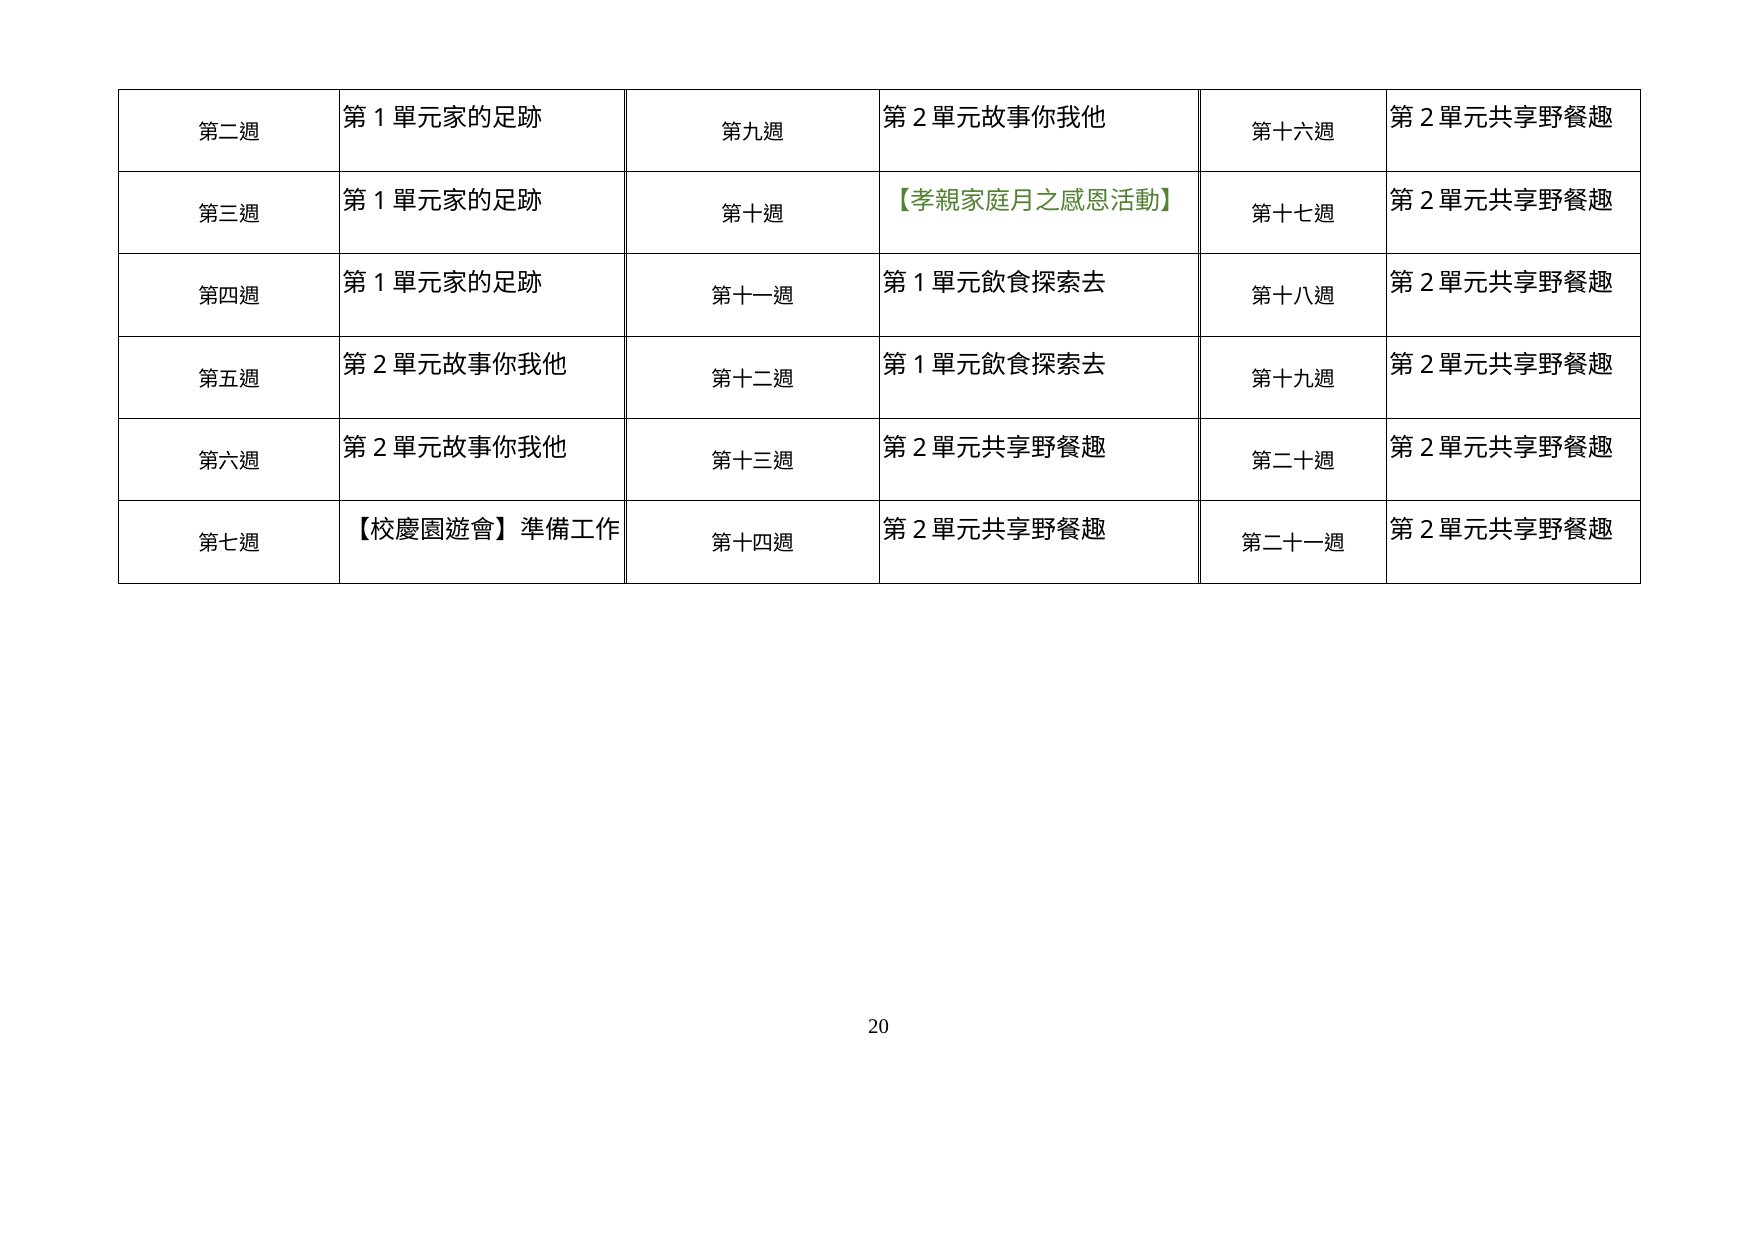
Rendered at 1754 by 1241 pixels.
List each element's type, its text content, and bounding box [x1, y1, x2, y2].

table_cell 【校慶園遊會】準備工作 [340, 501, 624, 582]
table_cell 第十二週 [627, 337, 879, 418]
table_cell 第2單元共享野餐趣 [1387, 90, 1640, 171]
table_cell 第五週 [119, 337, 339, 418]
table_cell 第2單元共享野餐趣 [1387, 172, 1640, 253]
table_cell 第十三週 [627, 419, 879, 500]
table_cell 第2單元共享野餐趣 [1387, 337, 1640, 418]
table_cell 第1單元飲食探索去 [880, 254, 1198, 336]
table_cell 【孝親家庭月之感恩活動】 [880, 172, 1198, 253]
table_cell 第2單元共享野餐趣 [880, 419, 1198, 500]
table_cell 第四週 [119, 254, 339, 336]
table_cell 第十九週 [1201, 337, 1386, 418]
table_cell 第1單元家的足跡 [340, 90, 624, 171]
table_cell 第二十一週 [1201, 501, 1386, 582]
table_cell 第十一週 [627, 254, 879, 336]
table_cell 第三週 [119, 172, 339, 253]
table_cell 第1單元家的足跡 [340, 172, 624, 253]
table_cell 第1單元飲食探索去 [880, 337, 1198, 418]
table_cell 第2單元故事你我他 [880, 90, 1198, 171]
table_cell 第2單元故事你我他 [340, 337, 624, 418]
table_cell 第十四週 [627, 501, 879, 582]
table_cell 第2單元共享野餐趣 [1387, 501, 1640, 582]
table_cell 第九週 [627, 90, 879, 171]
table_cell 第七週 [119, 501, 339, 582]
table_cell 第2單元共享野餐趣 [1387, 419, 1640, 500]
table_cell 第二週 [119, 90, 339, 171]
table_cell 第1單元家的足跡 [340, 254, 624, 336]
table_cell 第二十週 [1201, 419, 1386, 500]
table_cell 第十週 [627, 172, 879, 253]
table_cell 第十七週 [1201, 172, 1386, 253]
table_cell 第2單元共享野餐趣 [880, 501, 1198, 582]
table_cell 第2單元共享野餐趣 [1387, 254, 1640, 336]
table_cell 第六週 [119, 419, 339, 500]
table_cell 第2單元故事你我他 [340, 419, 624, 500]
table_cell 第十六週 [1201, 90, 1386, 171]
table_cell 第十八週 [1201, 254, 1386, 336]
